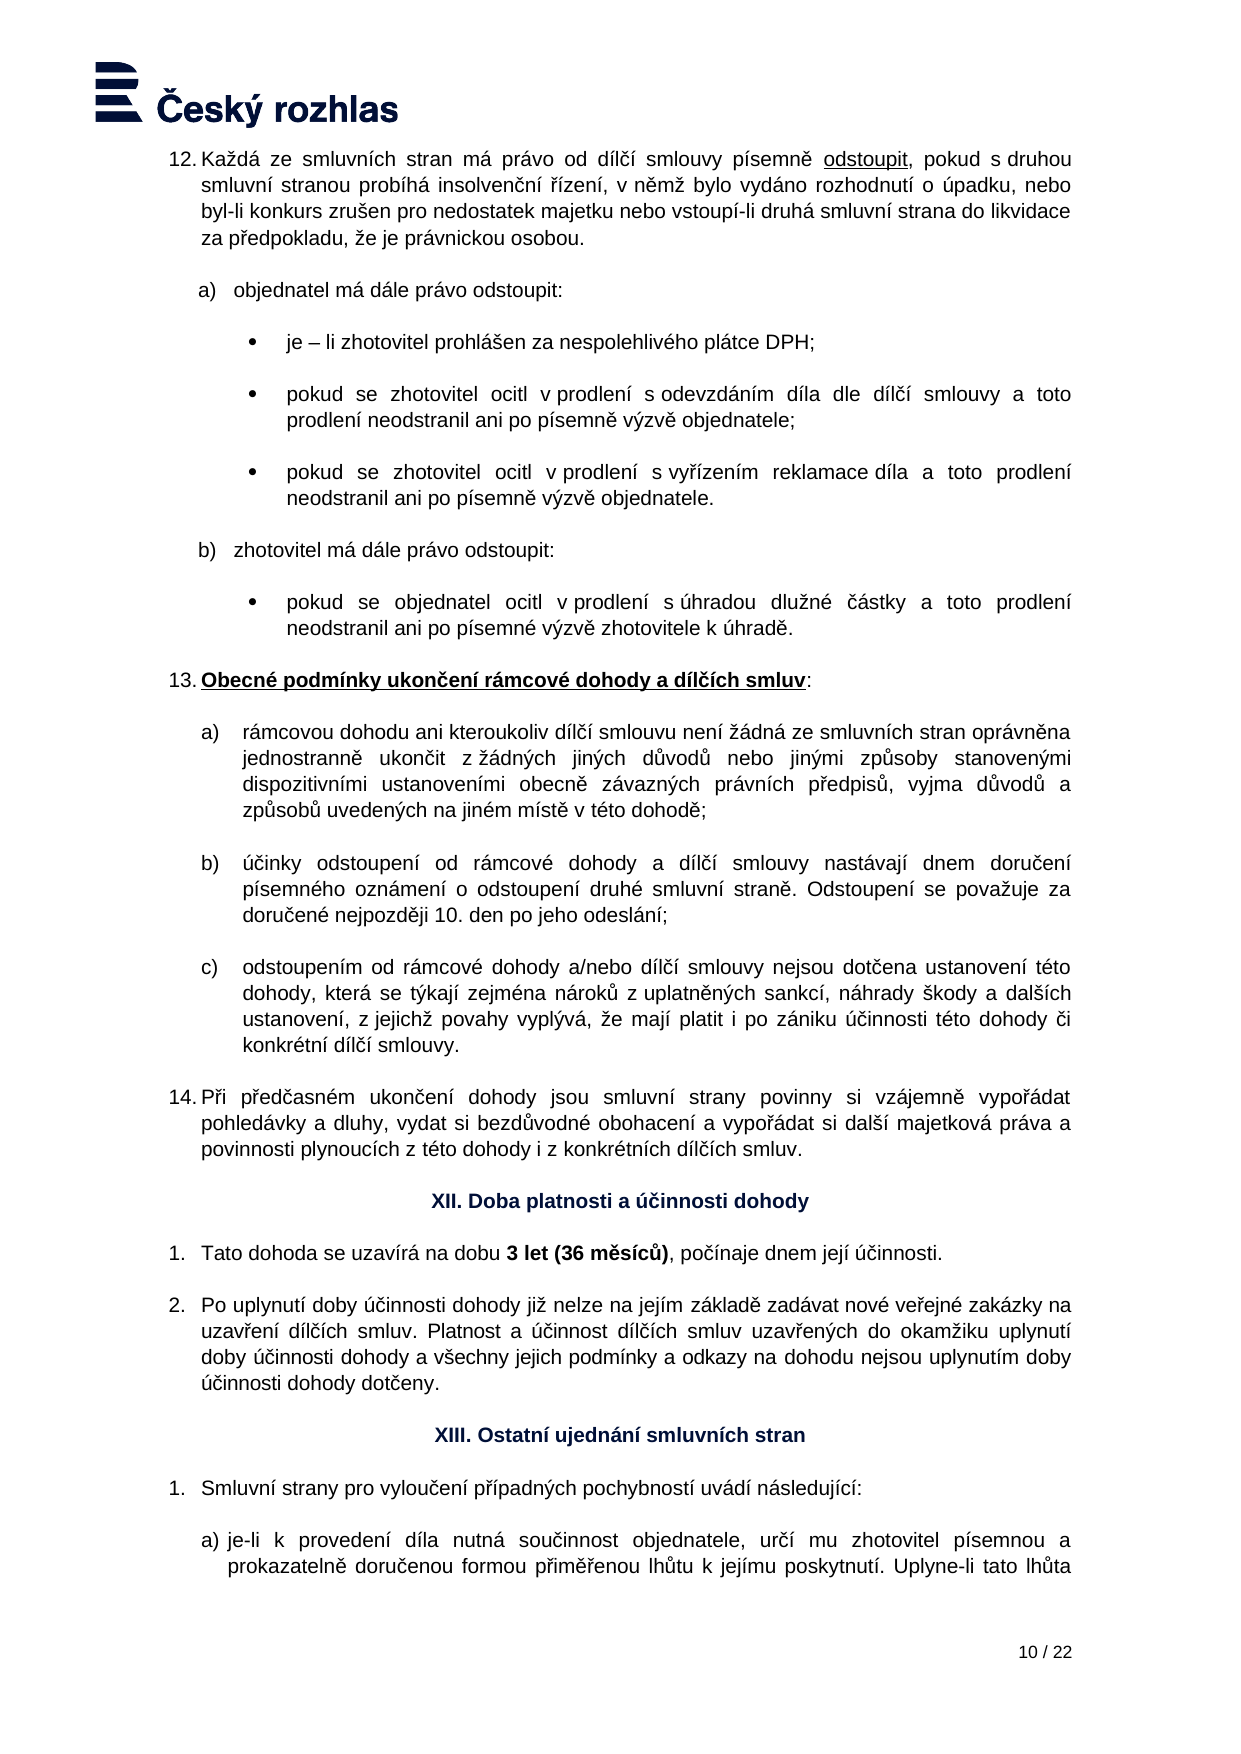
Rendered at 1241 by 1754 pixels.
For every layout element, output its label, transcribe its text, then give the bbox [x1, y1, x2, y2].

list pokud se zhotovitel ocitl v prodlení s vyřízením reklamace díla a toto prodlení neodstranil ani po písemně výzvě objednatele. [249, 458, 1072, 511]
list b) zhotovitel má dále právo odstoupit: [198, 537, 1072, 563]
list Při předčasném ukončení dohody jsou smluvní strany povinny si vzájemně vypořádat pohledávky a dluhy, vydat si bezdůvodné obohacení a vypořádat si další majetková práva a povinnosti plynoucích z této dohody i z konkrétních dílčích smluv. [168, 1083, 1072, 1162]
list b) účinky odstoupení od rámcové dohody a dílčí smlouvy nastávají dnem doručení písemného oznámení o odstoupení druhé smluvní straně. Odstoupení se považuje za doručené nejpozději 10. den po jeho odeslání; [201, 849, 1072, 927]
picture [95, 62, 398, 128]
list c) odstoupením od rámcové dohody a/nebo dílčí smlouvy nejsou dotčena ustanovení této dohody, která se týkají zejména nároků z uplatněných sankcí, náhrady škody a dalších ustanovení, z jejichž povahy vyplývá, že mají platit i po zániku účinnosti této dohody či konkrétní dílčí smlouvy. [201, 953, 1072, 1057]
subtitle Ostatní ujednání smluvních stran [168, 1422, 1072, 1448]
subtitle Doba platnosti a účinnosti dohody [168, 1188, 1072, 1214]
list a) objednatel má dále právo odstoupit: [198, 276, 1072, 302]
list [201, 1526, 1072, 1578]
list a) rámcovou dohodu ani kteroukoliv dílčí smlouvu není žádná ze smluvních stran oprávněna jednostranně ukončit z žádných jiných důvodů nebo jinými způsoby stanovenými dispozitivními ustanoveními obecně závazných právních předpisů, vyjma důvodů a způsobů uvedených na jiném místě v této dohodě; [201, 719, 1072, 823]
list Obecné podmínky ukončení rámcové dohody a dílčích smluv: [168, 667, 1072, 693]
list pokud se zhotovitel ocitl v prodlení s odevzdáním díla dle dílčí smlouvy a toto prodlení neodstranil ani po písemně výzvě objednatele; [249, 380, 1072, 432]
list Smluvní strany pro vyloučení případných pochybností uvádí následující: [168, 1474, 1072, 1500]
list Tato dohoda se uzavírá na dobu 3 let (36 měsíců), počínaje dnem její účinnosti. [168, 1240, 1072, 1266]
list Po uplynutí doby účinnosti dohody již nelze na jejím základě zadávat nové veřejné zakázky na uzavření dílčích smluv. Platnost a účinnost dílčích smluv uzavřených do okamžiku uplynutí doby účinnosti dohody a všechny jejich podmínky a odkazy na dohodu nejsou uplynutím doby účinnosti dohody dotčeny. [168, 1292, 1072, 1396]
list pokud se objednatel ocitl v prodlení s úhradou dlužné částky a toto prodlení neodstranil ani po písemné výzvě zhotovitele k úhradě. [249, 589, 1072, 641]
list Každá ze smluvních stran má právo od dílčí smlouvy písemně odstoupit, pokud s druhou smluvní stranou probíhá insolvenční řízení, v němž bylo vydáno rozhodnutí o úpadku, nebo byl-li konkurs zrušen pro nedostatek majetku nebo vstoupí-li druhá smluvní strana do likvidace za předpokladu, že je právnickou osobou. [168, 146, 1072, 250]
list je – li zhotovitel prohlášen za nespolehlivého plátce DPH; [249, 328, 1072, 354]
